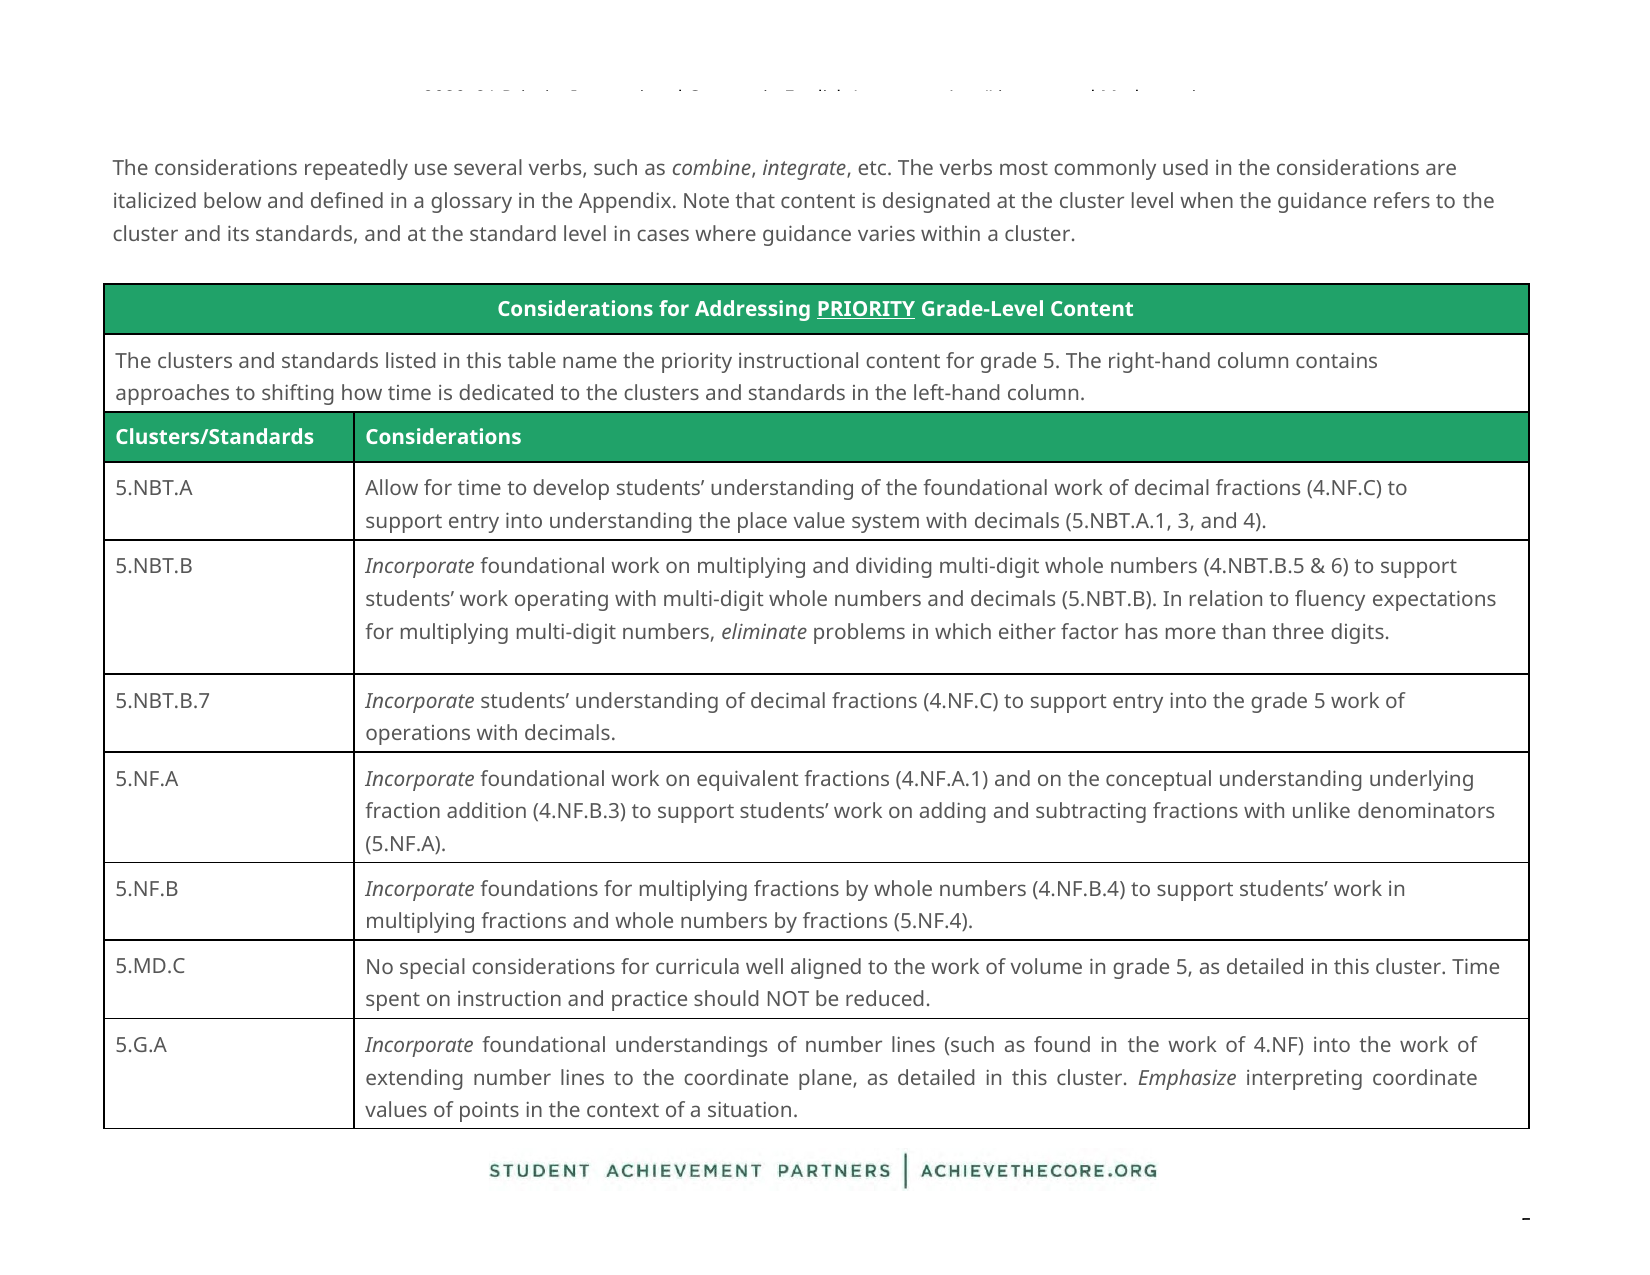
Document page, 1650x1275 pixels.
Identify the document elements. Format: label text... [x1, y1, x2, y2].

table_cell 5.NBT.A [105, 463, 353, 539]
table_cell The clusters and standards listed in this table name the priority instructional content for grade 5. The right-hand column contains approaches to shifting how time is dedicated to the clusters and standards in the left-hand column. [105, 335, 1528, 411]
table_cell Incorporate foundational understandings of number lines (such as found in the work of 4.NF) into the work of extending number lines to the coordinate plane, as detailed in this cluster. Emphasize interpreting coordinate values of points in the context of a situation. [355, 1019, 1528, 1127]
table_cell 5.NF.B [105, 863, 353, 939]
table_cell Incorporate foundational work on equivalent fractions (4.NF.A.1) and on the conceptual understanding underlying fraction addition (4.NF.B.3) to support students’ work on adding and subtracting fractions with unlike denominators (5.NF.A). [355, 753, 1528, 861]
table_cell Clusters/Standards [105, 413, 353, 461]
text The considerations repeatedly use several verbs, such as combine, integrate, etc. The verbs most commonly used in the considerations are italicized below and defined in a glossary in the Appendix. Note that content is designated at the cluster level when the guidance refers to the cluster and its standards, and at the standard level in cases where guidance varies within a cluster. [112, 153, 1521, 247]
table_cell Allow for time to develop students’ understanding of the foundational work of decimal fractions (4.NF.C) to support entry into understanding the place value system with decimals (5.NBT.A.1, 3, and 4). [355, 463, 1528, 539]
table_header Considerations for Addressing PRIORITY Grade-Level Content [105, 285, 1528, 333]
table_cell 5.MD.C [105, 941, 353, 1017]
table_cell 5.NF.A [105, 753, 353, 861]
table_cell Considerations [355, 413, 1528, 461]
table_cell Incorporate students’ understanding of decimal fractions (4.NF.C) to support entry into the grade 5 work of operations with decimals. [355, 675, 1528, 751]
table_cell Incorporate foundational work on multiplying and dividing multi-digit whole numbers (4.NBT.B.5 & 6) to support students’ work operating with multi-digit whole numbers and decimals (5.NBT.B). In relation to fluency expectations for multiplying multi-digit numbers, eliminate problems in which either factor has more than three digits. [355, 541, 1528, 673]
table_cell 5.NBT.B [105, 541, 353, 673]
table_cell 5.G.A [105, 1019, 353, 1127]
table_cell No special considerations for curricula well aligned to the work of volume in grade 5, as detailed in this cluster. Time spent on instruction and practice should NOT be reduced. [355, 941, 1528, 1017]
table_cell Incorporate foundations for multiplying fractions by whole numbers (4.NF.B.4) to support students’ work in multiplying fractions and whole numbers by fractions (5.NF.4). [355, 863, 1528, 939]
picture [488, 1148, 1160, 1191]
table_cell 5.NBT.B.7 [105, 675, 353, 751]
